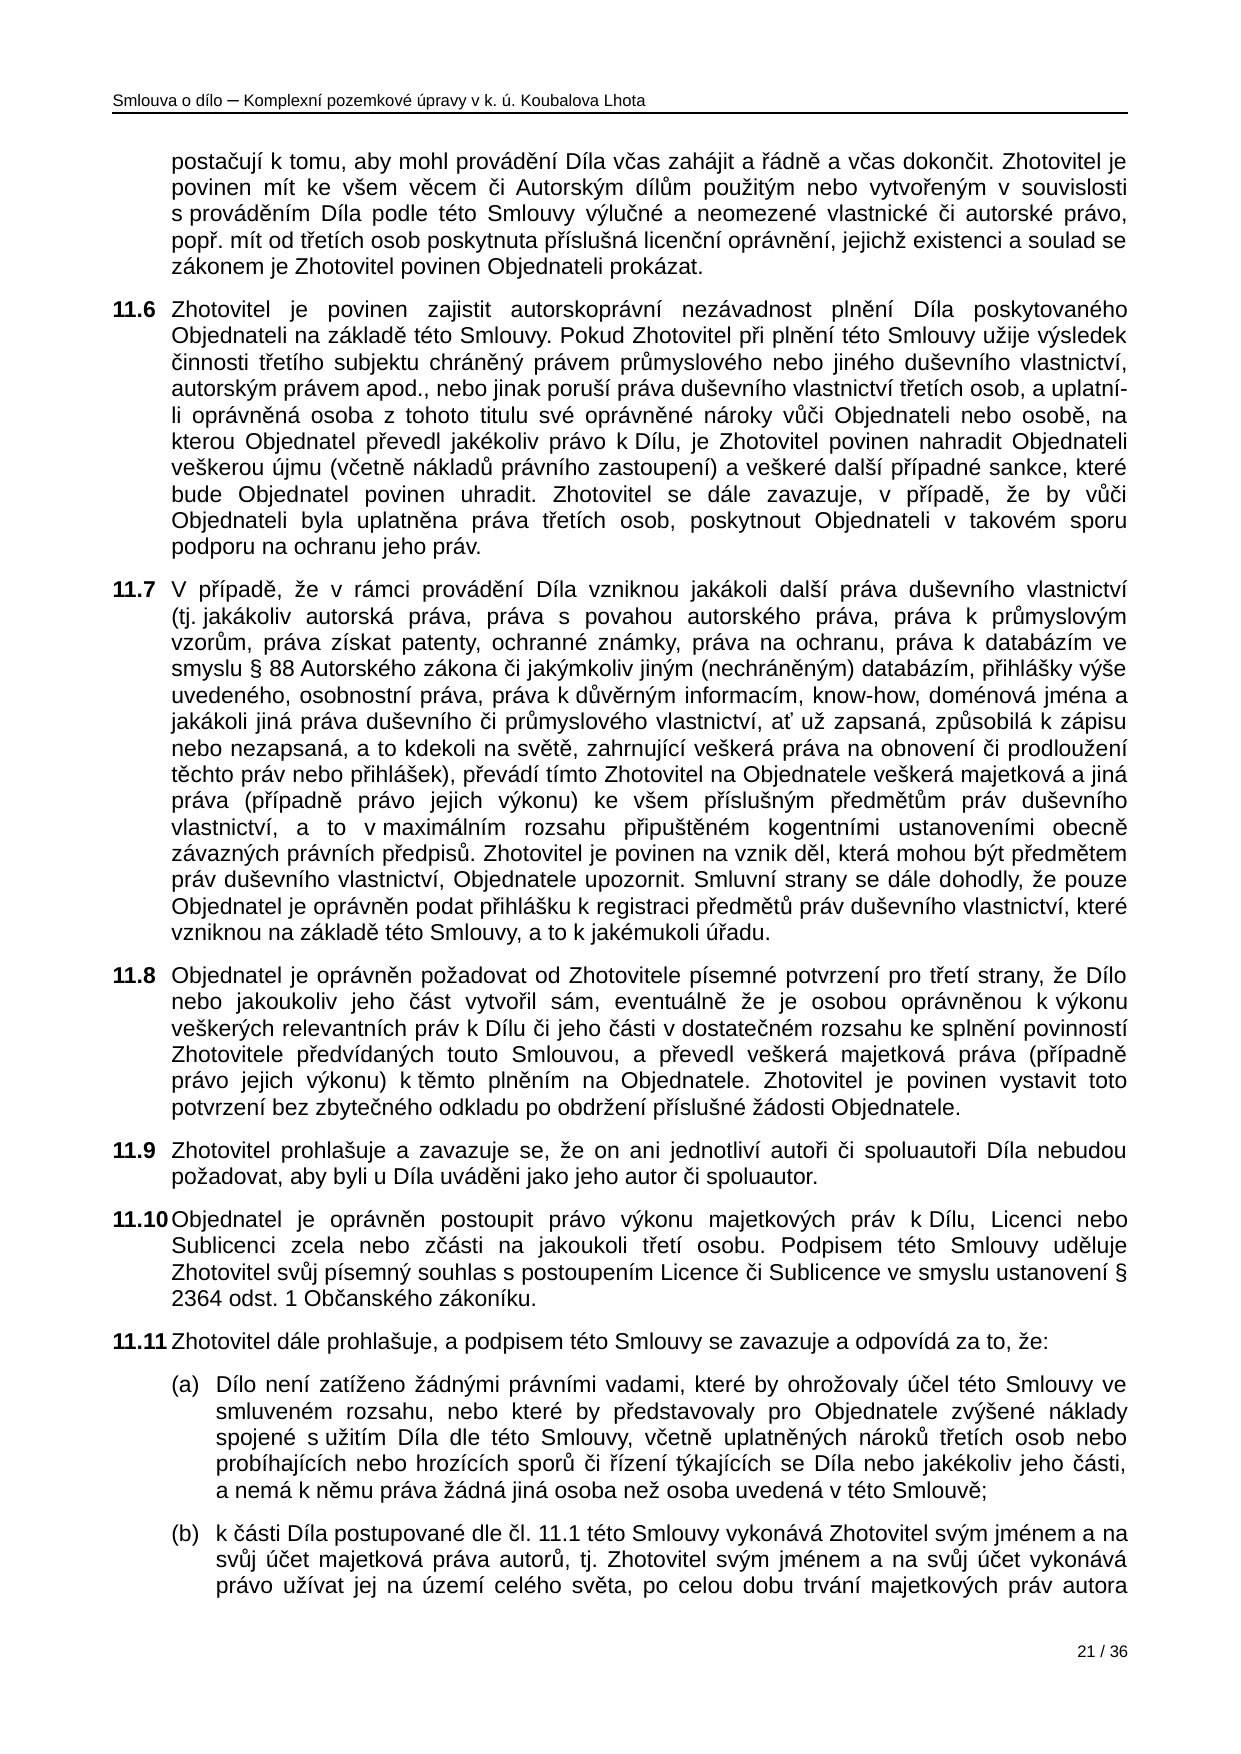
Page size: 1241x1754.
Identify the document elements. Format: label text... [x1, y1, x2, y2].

text Objednatel je oprávněn postoupit právo výkonu majetkových práv k Dílu, Licenci nebo Sublicenci zcela nebo zčásti na jakoukoli třetí osobu. Podpisem této Smlouvy uděluje Zhotovitel svůj písemný souhlas s postoupením Licence či Sublicence ve smyslu ustanovení § 2364 odst. 1 Občanského zákoníku. [112, 1206, 1128, 1312]
list Dílo není zatíženo žádnými právními vadami, které by ohrožovaly účel této Smlouvy ve smluveném rozsahu, nebo které by představovaly pro Objednatele zvýšené náklady spojené s užitím Díla dle této Smlouvy, včetně uplatněných nároků třetích osob nebo probíhajících nebo hrozících sporů či řízení týkajících se Díla nebo jakékoliv jeho části, a nemá k němu práva žádná jiná osoba než osoba uvedená v této Smlouvě; [171, 1371, 1128, 1503]
text Zhotovitel je povinen zajistit autorskoprávní nezávadnost plnění Díla poskytovaného Objednateli na základě této Smlouvy. Pokud Zhotovitel při plnění této Smlouvy užije výsledek činnosti třetího subjektu chráněný právem průmyslového nebo jiného duševního vlastnictví, autorským právem apod., nebo jinak poruší práva duševního vlastnictví třetích osob, a uplatní-li oprávněná osoba z tohoto titulu své oprávněné nároky vůči Objednateli nebo osobě, na kterou Objednatel převedl jakékoliv právo k Dílu, je Zhotovitel povinen nahradit Objednateli veškerou újmu (včetně nákladů právního zastoupení) a veškeré další případné sankce, které bude Objednatel povinen uhradit. Zhotovitel se dále zavazuje, v případě, že by vůči Objednateli byla uplatněna práva třetích osob, poskytnout Objednateli v takovém sporu podporu na ochranu jeho práv. [112, 296, 1128, 560]
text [171, 1520, 1128, 1599]
text Zhotovitel dále prohlašuje, a podpisem této Smlouvy se zavazuje a odpovídá za to, že: [112, 1328, 1128, 1354]
text Objednatel je oprávněn požadovat od Zhotovitele písemné potvrzení pro třetí strany, že Dílo nebo jakoukoliv jeho část vytvořil sám, eventuálně že je osobou oprávněnou k výkonu veškerých relevantních práv k Dílu či jeho části v dostatečném rozsahu ke splnění povinností Zhotovitele předvídaných touto Smlouvou, a převedl veškerá majetková práva (případně právo jejich výkonu) k těmto plněním na Objednatele. Zhotovitel je povinen vystavit toto potvrzení bez zbytečného odkladu po obdržení příslušné žádosti Objednatele. [112, 962, 1128, 1120]
text Zhotovitel prohlašuje a zavazuje se, že on ani jednotliví autoři či spoluautoři Díla nebudou požadovat, aby byli u Díla uváděni jako jeho autor či spoluautor. [112, 1137, 1128, 1189]
text V případě, že v rámci provádění Díla vzniknou jakákoli další práva duševního vlastnictví (tj. jakákoliv autorská práva, práva s povahou autorského práva, práva k průmyslovým vzorům, práva získat patenty, ochranné známky, práva na ochranu, práva k databázím ve smyslu § 88 Autorského zákona či jakýmkoliv jiným (nechráněným) databázím, přihlášky výše uvedeného, osobnostní práva, práva k důvěrným informacím, know-how, doménová jména a jakákoli jiná práva duševního či průmyslového vlastnictví, ať už zapsaná, způsobilá k zápisu nebo nezapsaná, a to kdekoli na světě, zahrnující veškerá práva na obnovení či prodloužení těchto práv nebo přihlášek), převádí tímto Zhotovitel na Objednatele veškerá majetková a jiná práva (případně právo jejich výkonu) ke všem příslušným předmětům práv duševního vlastnictví, a to v maximálním rozsahu připuštěném kogentními ustanoveními obecně závazných právních předpisů. Zhotovitel je povinen na vznik děl, která mohou být předmětem práv duševního vlastnictví, Objednatele upozornit. Smluvní strany se dále dohodly, že pouze Objednatel je oprávněn podat přihlášku k registraci předmětů práv duševního vlastnictví, které vzniknou na základě této Smlouvy, a to k jakémukoli úřadu. [112, 576, 1128, 945]
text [112, 148, 1128, 279]
